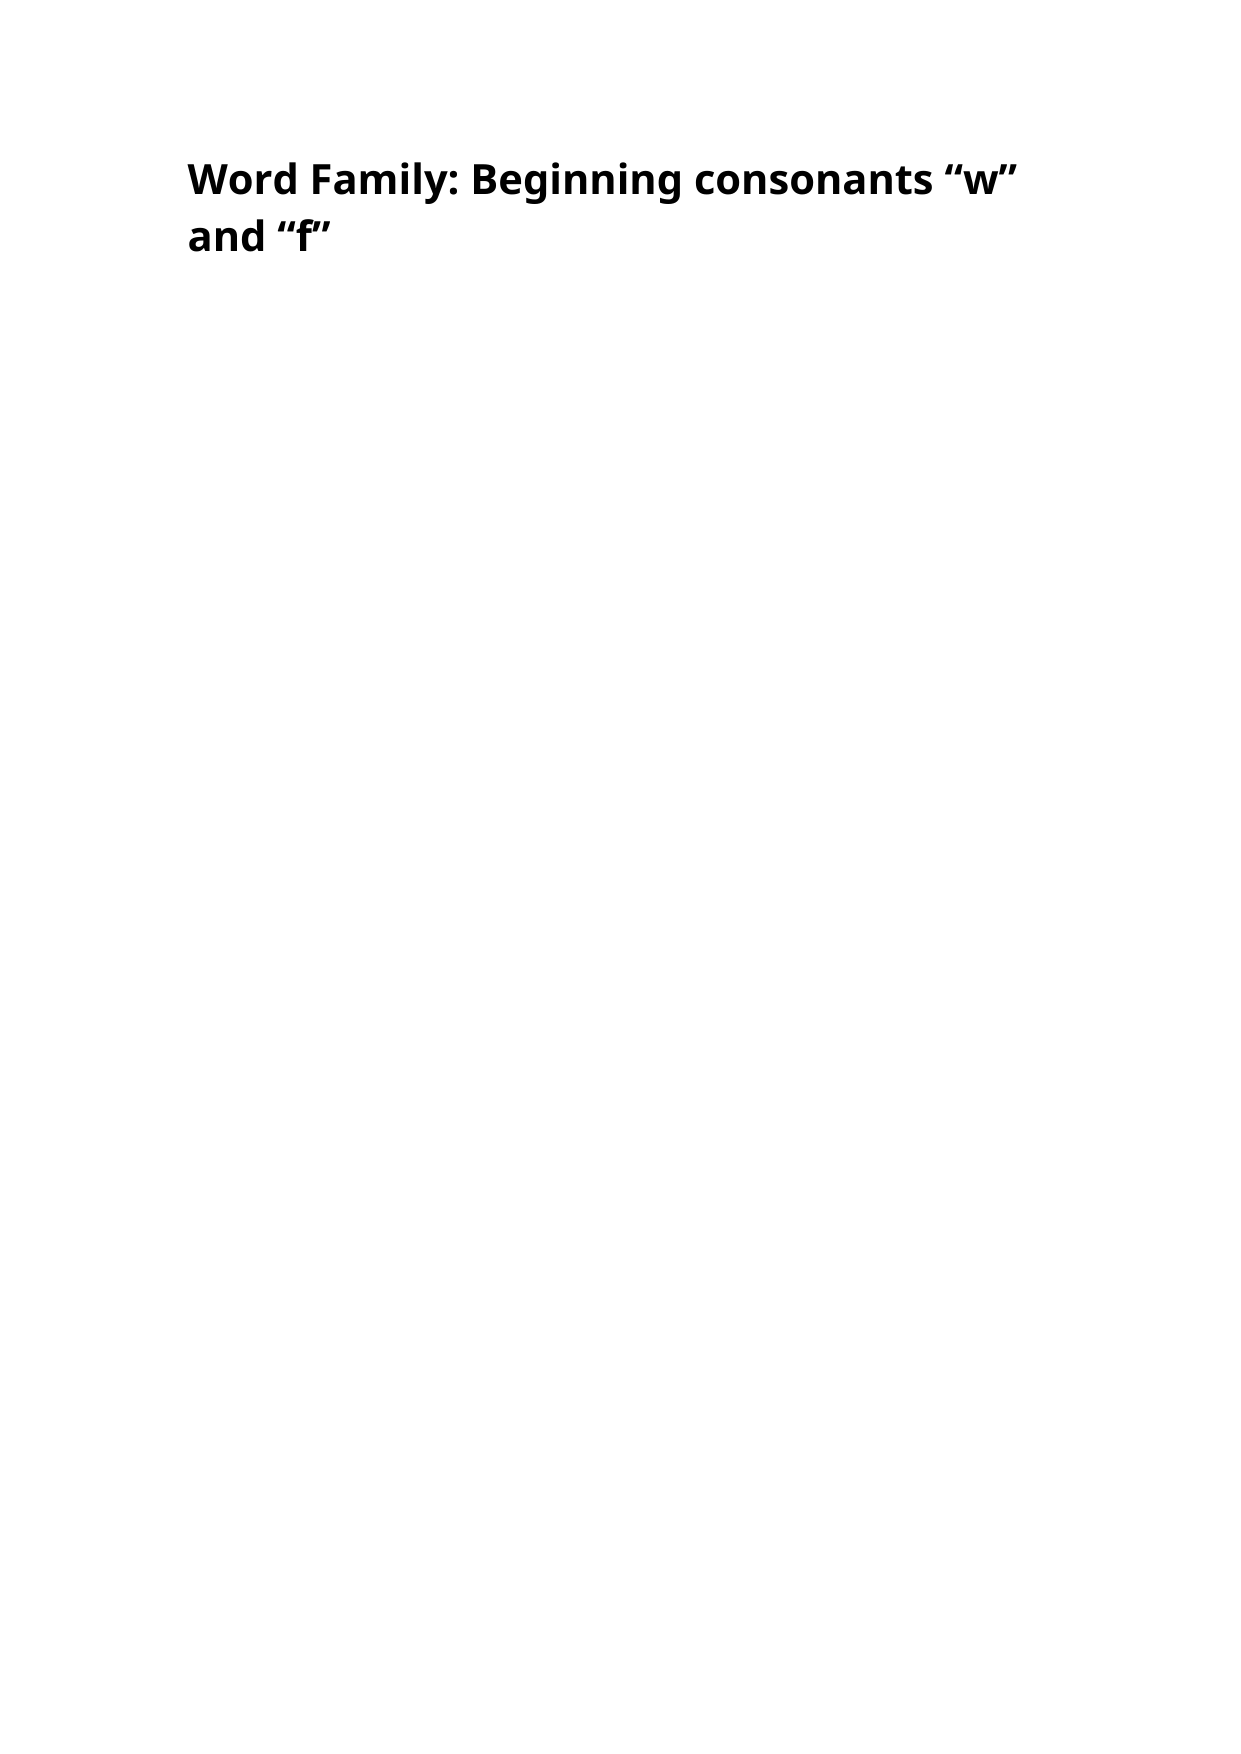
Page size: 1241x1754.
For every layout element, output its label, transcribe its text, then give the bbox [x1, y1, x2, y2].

text Word Family: Beginning consonants “w” and “f” [187, 150, 1029, 263]
